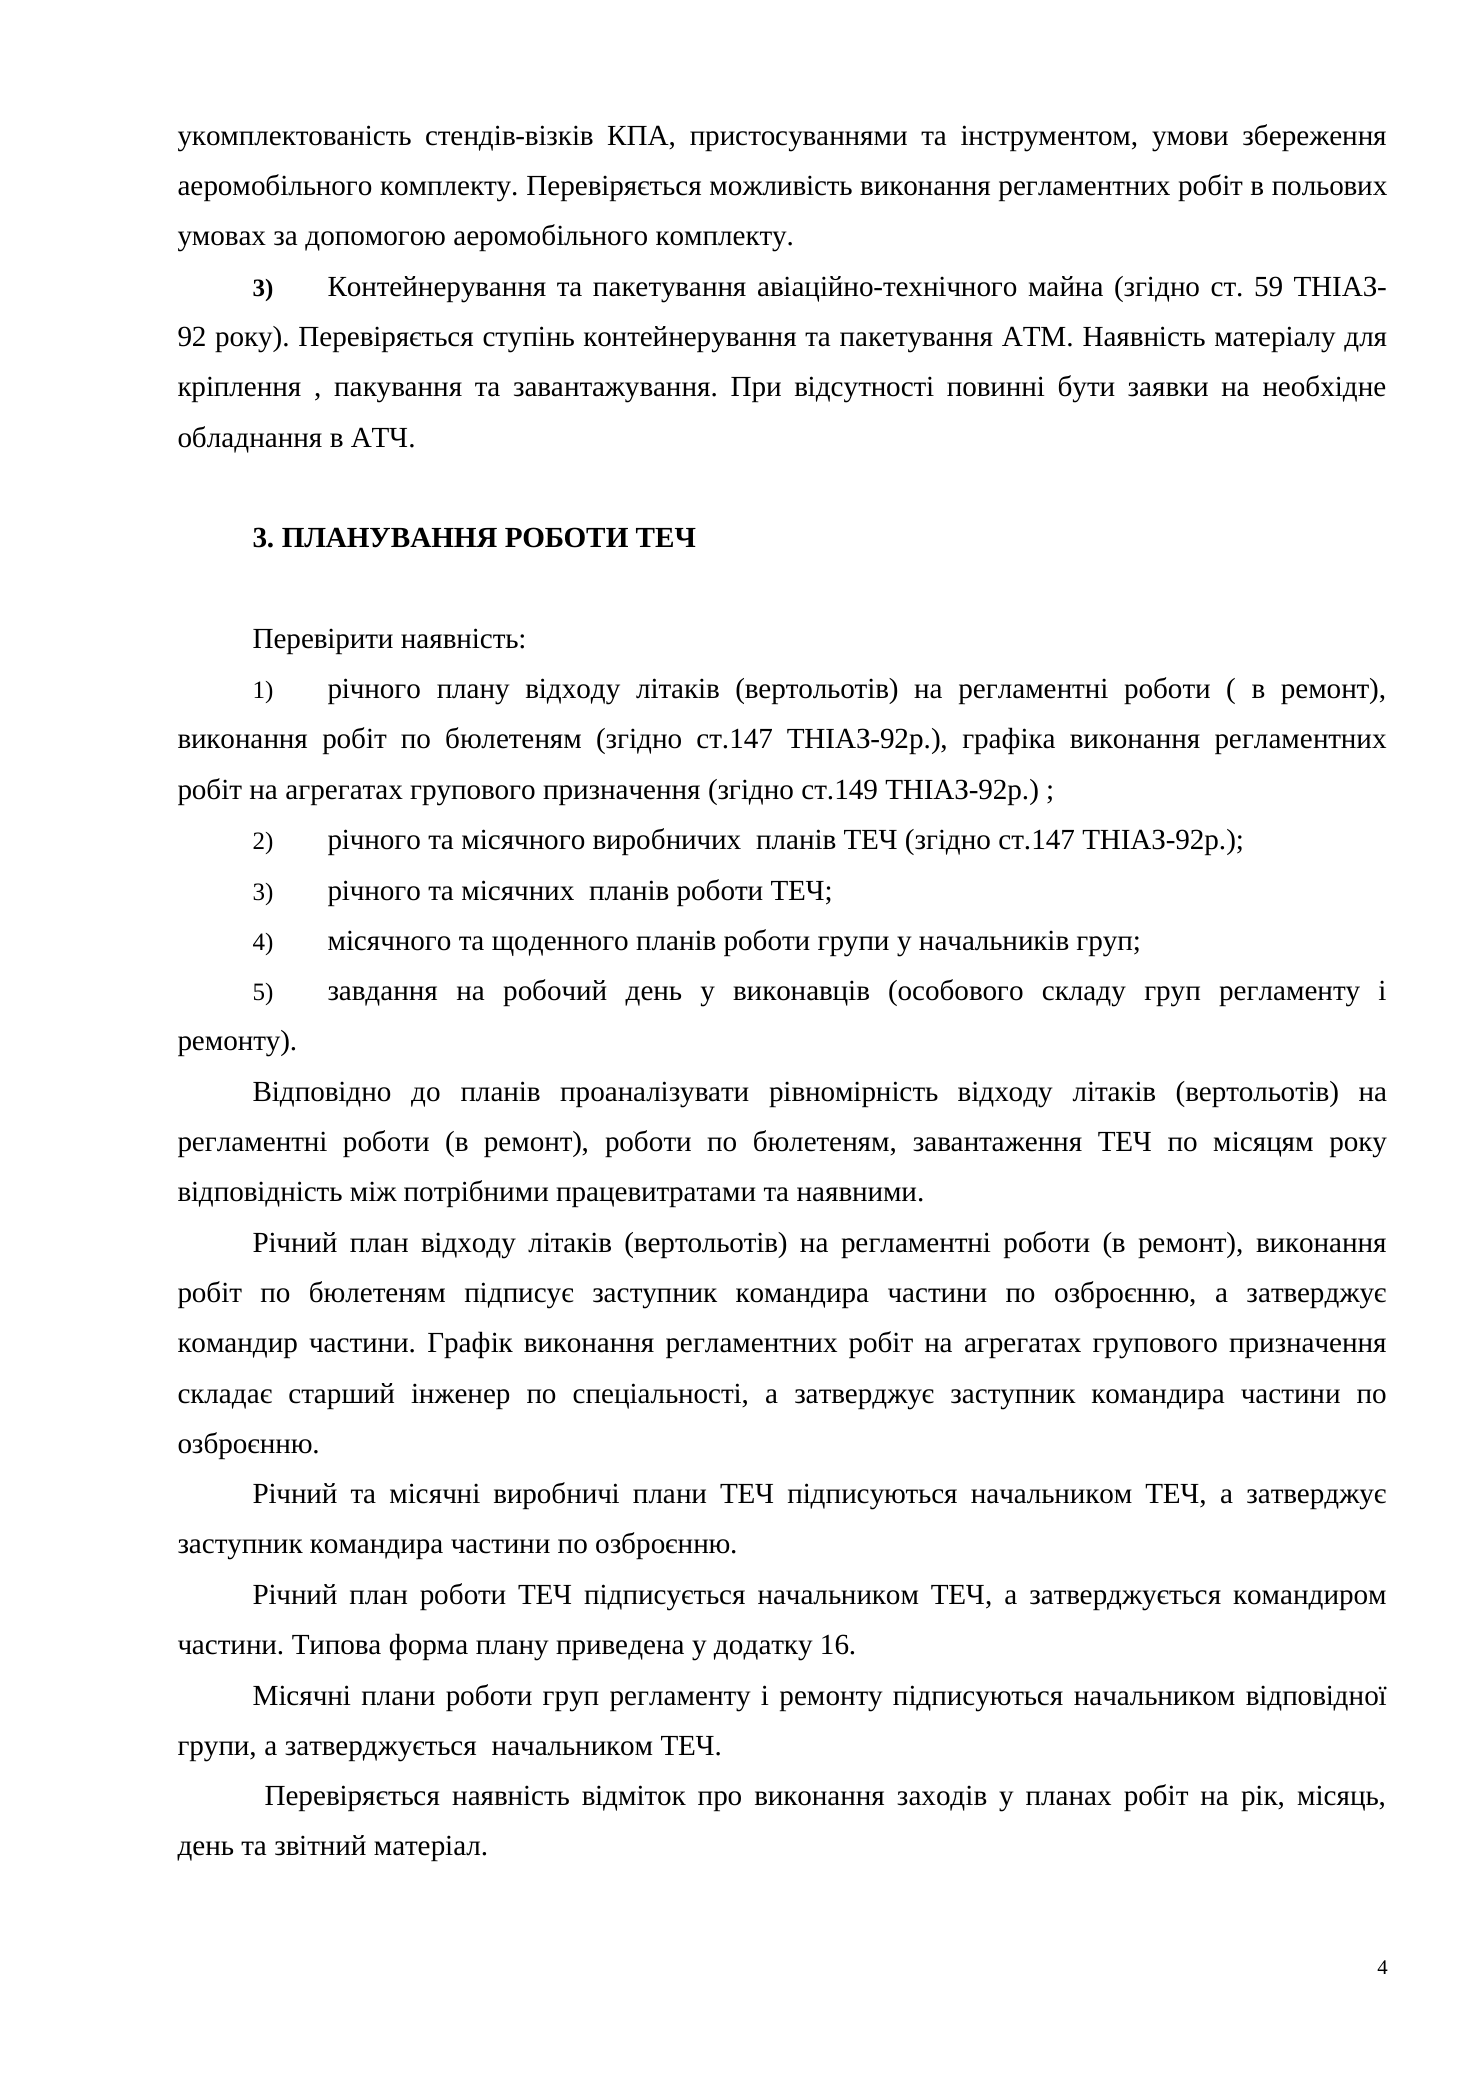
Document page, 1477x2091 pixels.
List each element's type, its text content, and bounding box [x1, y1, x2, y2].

text Місячні плани роботи груп регламенту і ремонту підписуються начальником відповідної групи, а затверджується начальником ТЕЧ. [177, 1678, 1388, 1762]
text 3. ПЛАНУВАННЯ РОБОТИ ТЕЧ [177, 521, 1388, 554]
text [177, 118, 1388, 252]
text Річний та місячні виробничі плани ТЕЧ підписуються начальником ТЕЧ, а затверджує заступник командира частини по озброєнню. [177, 1477, 1388, 1560]
list річного та місячного виробничих планів ТЕЧ (згідно ст.147 ТНІАЗ-92р.); [177, 822, 1388, 856]
text Відповідно до планів проаналізувати рівномірність відходу літаків (вертольотів) на регламентні роботи (в ремонт), роботи по бюлетеням, завантаження ТЕЧ по місяцям року відповідність між потрібними працевитратами та наявними. [177, 1074, 1388, 1208]
text Річний план роботи ТЕЧ підписується начальником ТЕЧ, а затверджується командиром частини. Типова форма плану приведена у додатку 16. [177, 1577, 1388, 1661]
text Перевіряється наявність відміток про виконання заходів у планах робіт на рік, місяць, день та звітний матеріал. [177, 1778, 1388, 1862]
list річного та місячних планів роботи ТЕЧ; [177, 873, 1388, 906]
list річного плану відходу літаків (вертольотів) на регламентні роботи ( в ремонт), виконання робіт по бюлетеням (згідно ст.147 ТНІАЗ-92р.), графіка виконання регламентних робіт на агрегатах групового призначення (згідно ст.149 ТНІАЗ-92р.) ; [177, 672, 1388, 806]
text Річний план відходу літаків (вертольотів) на регламентні роботи (в ремонт), виконання робіт по бюлетеням підписує заступник командира частини по озброєнню, а затверджує командир частини. Графік виконання регламентних робіт на агрегатах групового призначення складає старший інженер по спеціальності, а затверджує заступник командира частини по озброєнню. [177, 1225, 1388, 1460]
list завдання на робочий день у виконавців (особового складу груп регламенту і ремонту). [177, 973, 1388, 1057]
text Перевірити наявність: [177, 621, 1388, 655]
list Контейнерування та пакетування авіаційно-технічного майна (згідно ст. 59 ТНІАЗ-92 року). Перевіряється ступінь контейнерування та пакетування АТМ. Наявність матеріалу для кріплення , пакування та завантажування. При відсутності повинні бути заявки на необхідне обладнання в АТЧ. [177, 269, 1388, 453]
list місячного та щоденного планів роботи групи у начальників груп; [177, 923, 1388, 957]
